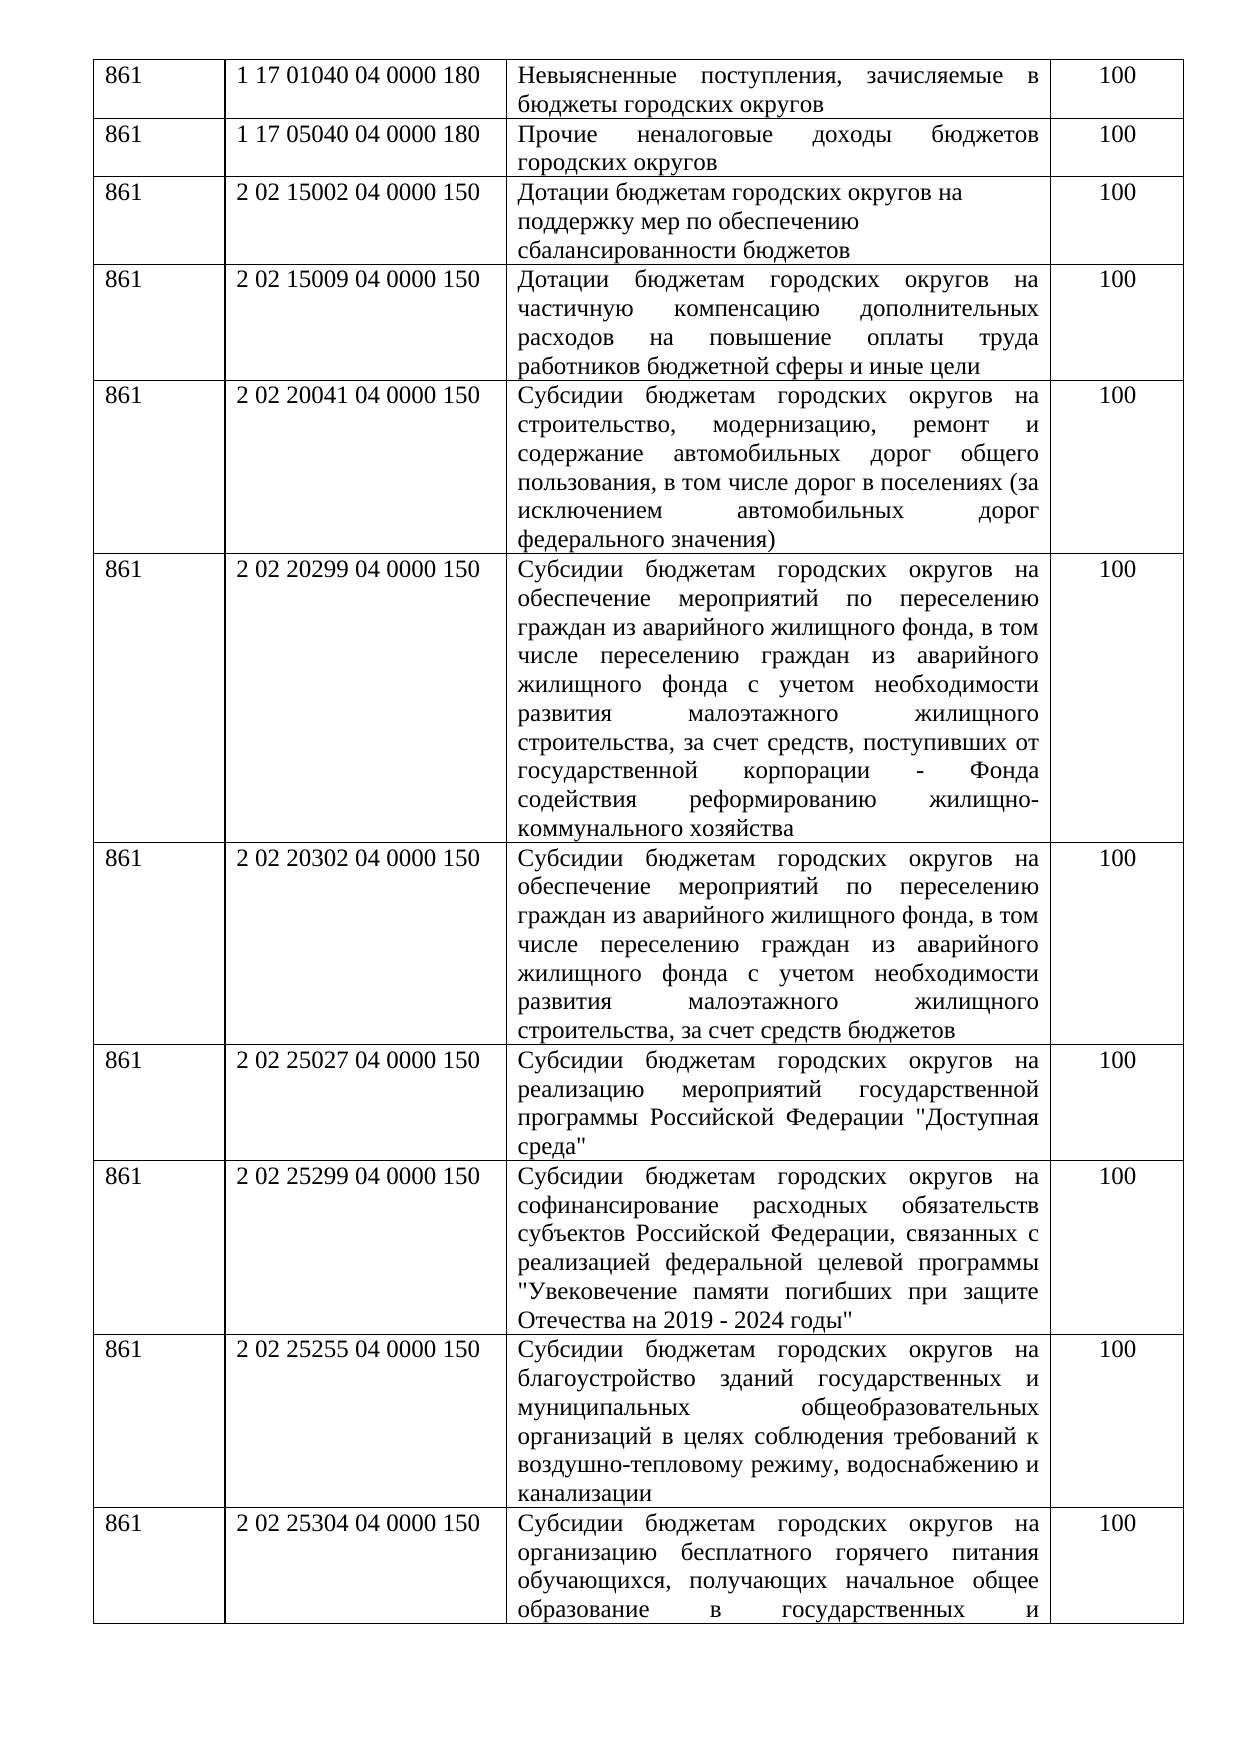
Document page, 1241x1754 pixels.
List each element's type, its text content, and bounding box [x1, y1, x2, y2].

table_cell 2 02 20041 04 0000 150 [226, 381, 506, 553]
table_cell 1 17 01040 04 0000 180 [226, 60, 506, 118]
table_cell 100 [1051, 554, 1183, 842]
table_cell 861 [94, 843, 224, 1044]
table_cell 861 [94, 381, 224, 553]
table_cell Субсидии бюджетам городских округов на софинансирование расходных обязательств субъектов Российской Федерации, связанных с реализацией федеральной целевой программы "Увековечение памяти погибших при защите Отечества на 2019 - 2024 годы" [507, 1161, 1050, 1333]
table_cell 861 [94, 60, 224, 118]
table_cell Дотации бюджетам городских округов на поддержку мер по обеспечению сбалансированности бюджетов [507, 177, 1050, 263]
table_cell 100 [1051, 1508, 1183, 1623]
table_cell 2 02 15009 04 0000 150 [226, 265, 506, 379]
table_cell 100 [1051, 1045, 1183, 1160]
table_cell 2 02 20299 04 0000 150 [226, 554, 506, 842]
table_cell 861 [94, 554, 224, 842]
table_cell 2 02 15002 04 0000 150 [226, 177, 506, 263]
table_cell Субсидии бюджетам городских округов на строительство, модернизацию, ремонт и содержание автомобильных дорог общего пользования, в том числе дорог в поселениях (за исключением автомобильных дорог федерального значения) [507, 381, 1050, 553]
table_cell 100 [1051, 119, 1183, 176]
table_cell 861 [94, 1508, 224, 1623]
table_cell 861 [94, 1161, 224, 1333]
table_cell 2 02 25299 04 0000 150 [226, 1161, 506, 1333]
table_cell 100 [1051, 177, 1183, 263]
table_cell 2 02 20302 04 0000 150 [226, 843, 506, 1044]
table_cell Субсидии бюджетам городских округов на реализацию мероприятий государственной программы Российской Федерации "Доступная среда" [507, 1045, 1050, 1160]
table_cell 100 [1051, 843, 1183, 1044]
table_cell 861 [94, 1045, 224, 1160]
table_cell 861 [94, 265, 224, 379]
table_cell 2 02 25027 04 0000 150 [226, 1045, 506, 1160]
table_cell 100 [1051, 1161, 1183, 1333]
table_cell 861 [94, 1335, 224, 1507]
table_cell Субсидии бюджетам городских округов на благоустройство зданий государственных и муниципальных общеобразовательных организаций в целях соблюдения требований к воздушно-тепловому режиму, водоснабжению и канализации [507, 1335, 1050, 1507]
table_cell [226, 1508, 506, 1623]
table_cell 100 [1051, 60, 1183, 118]
table_cell Невыясненные поступления, зачисляемые в бюджеты городских округов [507, 60, 1050, 118]
table_cell 100 [1051, 1335, 1183, 1507]
table_cell Дотации бюджетам городских округов на частичную компенсацию дополнительных расходов на повышение оплаты труда работников бюджетной сферы и иные цели [507, 265, 1050, 379]
table_cell 2 02 25255 04 0000 150 [226, 1335, 506, 1507]
table_cell 1 17 05040 04 0000 180 [226, 119, 506, 176]
table_cell Субсидии бюджетам городских округов на обеспечение мероприятий по переселению граждан из аварийного жилищного фонда, в том числе переселению граждан из аварийного жилищного фонда с учетом необходимости развития малоэтажного жилищного строительства, за счет средств бюджетов [507, 843, 1050, 1044]
table_cell Субсидии бюджетам городских округов на обеспечение мероприятий по переселению граждан из аварийного жилищного фонда, в том числе переселению граждан из аварийного жилищного фонда с учетом необходимости развития малоэтажного жилищного строительства, за счет средств, поступивших от государственной корпорации - Фонда содействия реформированию жилищно-коммунального хозяйства [507, 554, 1050, 842]
table_cell 100 [1051, 381, 1183, 553]
table_cell 100 [1051, 265, 1183, 379]
table_cell Прочие неналоговые доходы бюджетов городских округов [507, 119, 1050, 176]
table_cell 861 [94, 119, 224, 176]
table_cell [507, 1508, 1050, 1623]
table_cell 861 [94, 177, 224, 263]
